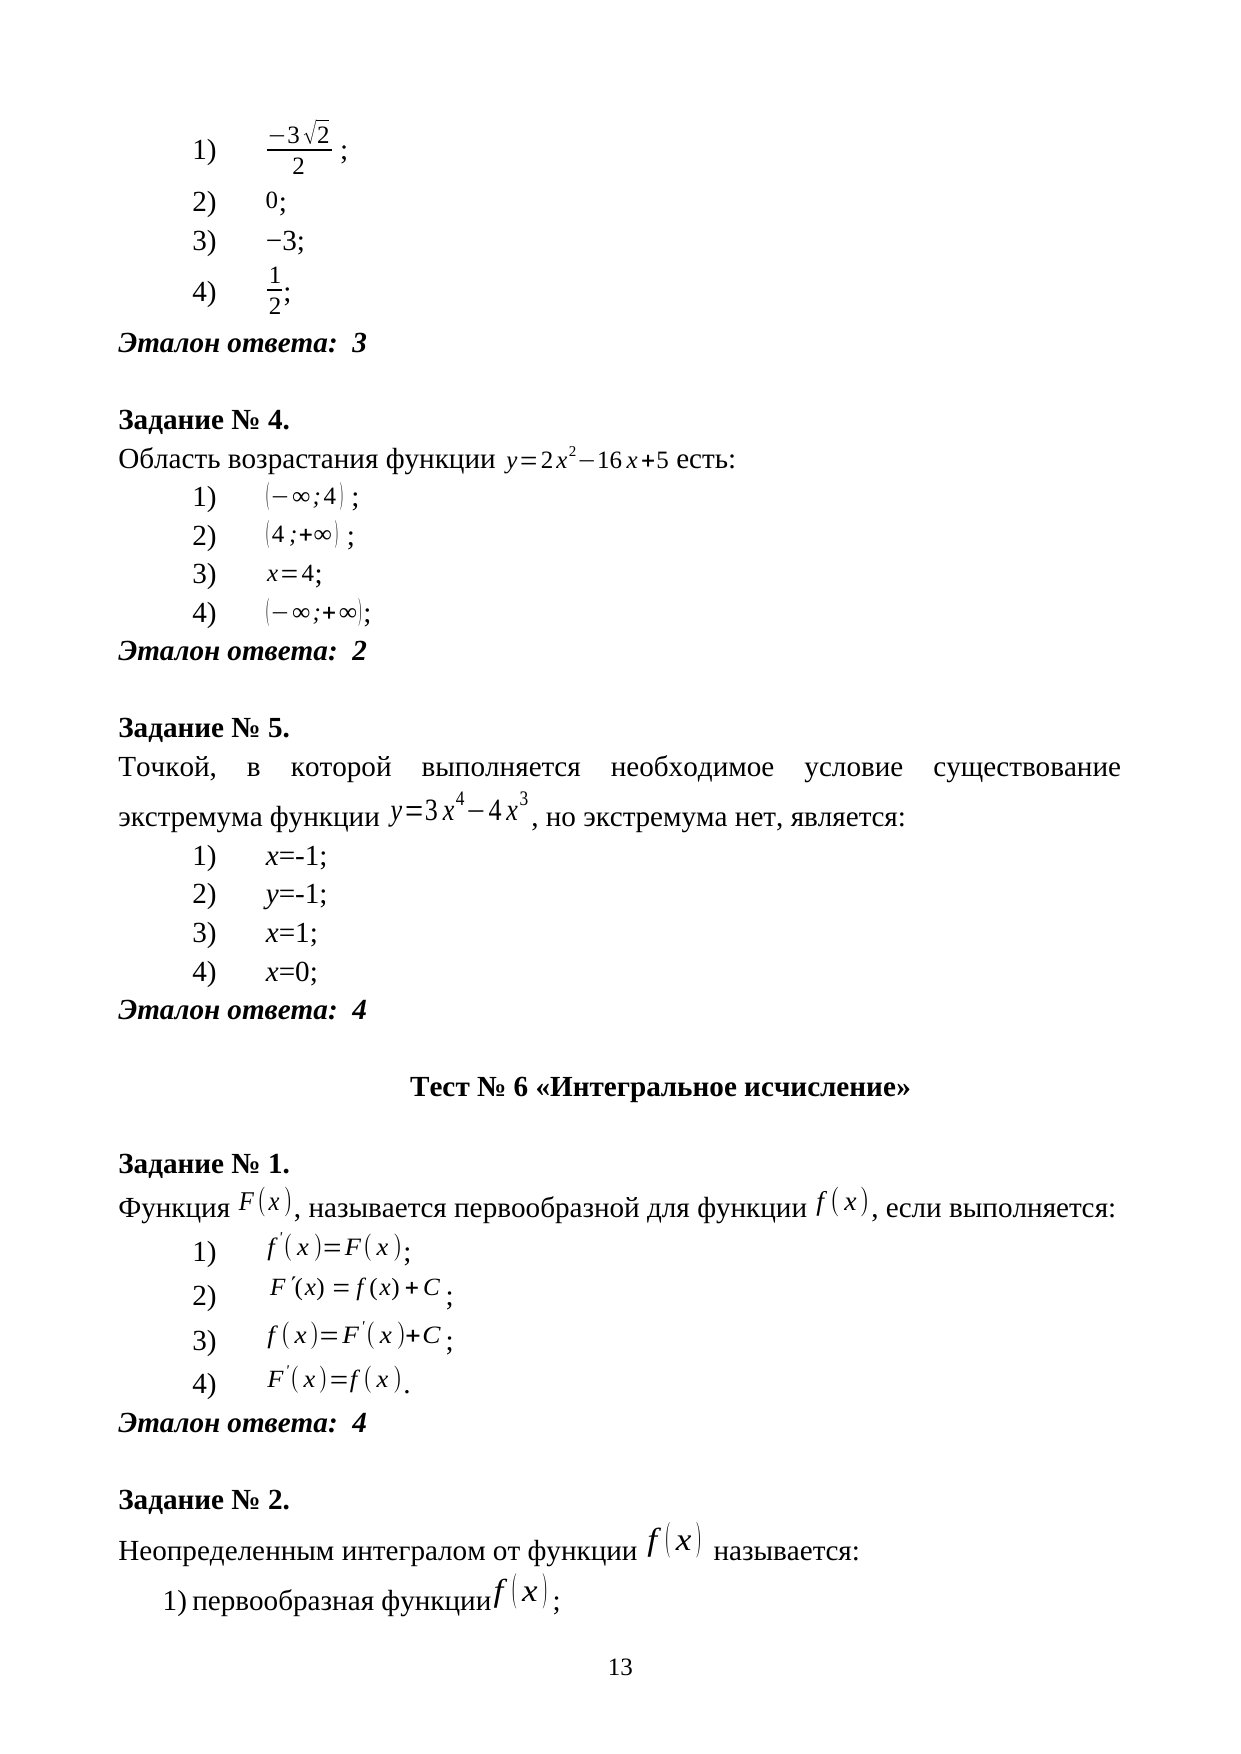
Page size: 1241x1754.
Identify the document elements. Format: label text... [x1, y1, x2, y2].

list ; [118, 479, 1122, 513]
list ; [118, 184, 1122, 218]
list ; [133, 1273, 1127, 1312]
text Задание № 5. [118, 711, 1122, 744]
list y=-1; [118, 877, 1122, 910]
text Эталон ответа: 3 [118, 325, 1122, 359]
text Задание № 4. [118, 402, 1122, 436]
list ; [118, 261, 1122, 320]
list . [133, 1361, 1127, 1400]
list x=0; [118, 954, 1122, 987]
text Точкой, в которой выполняется необходимое условие существование экстремума функции , но экстремума нет, является: [118, 749, 1122, 833]
list ; [118, 518, 1122, 551]
list первообразная функции; [162, 1571, 1122, 1616]
text Область возрастания функции есть: [118, 441, 1122, 474]
text Неопределенным интегралом от функции называется: [118, 1521, 1122, 1566]
list x=-1; [118, 838, 1122, 872]
list ; [133, 1317, 1127, 1356]
text Эталон ответа: 4 [118, 992, 1122, 1026]
text Тест № 6 «Интегральное исчисление» [193, 1069, 1127, 1103]
text Задание № 1. [118, 1146, 1127, 1180]
list x=1; [118, 915, 1122, 949]
list −3; [118, 223, 1122, 256]
text Эталон ответа: 2 [118, 633, 1122, 667]
list ; [118, 556, 1122, 590]
text Функция , называется первообразной для функции , если выполняется: [118, 1185, 1127, 1224]
text Эталон ответа: 4 [118, 1405, 1127, 1439]
list ; [133, 1229, 1127, 1268]
text Задание № 2. [118, 1482, 1122, 1516]
list ; [118, 595, 1122, 628]
list ; [118, 118, 1122, 179]
